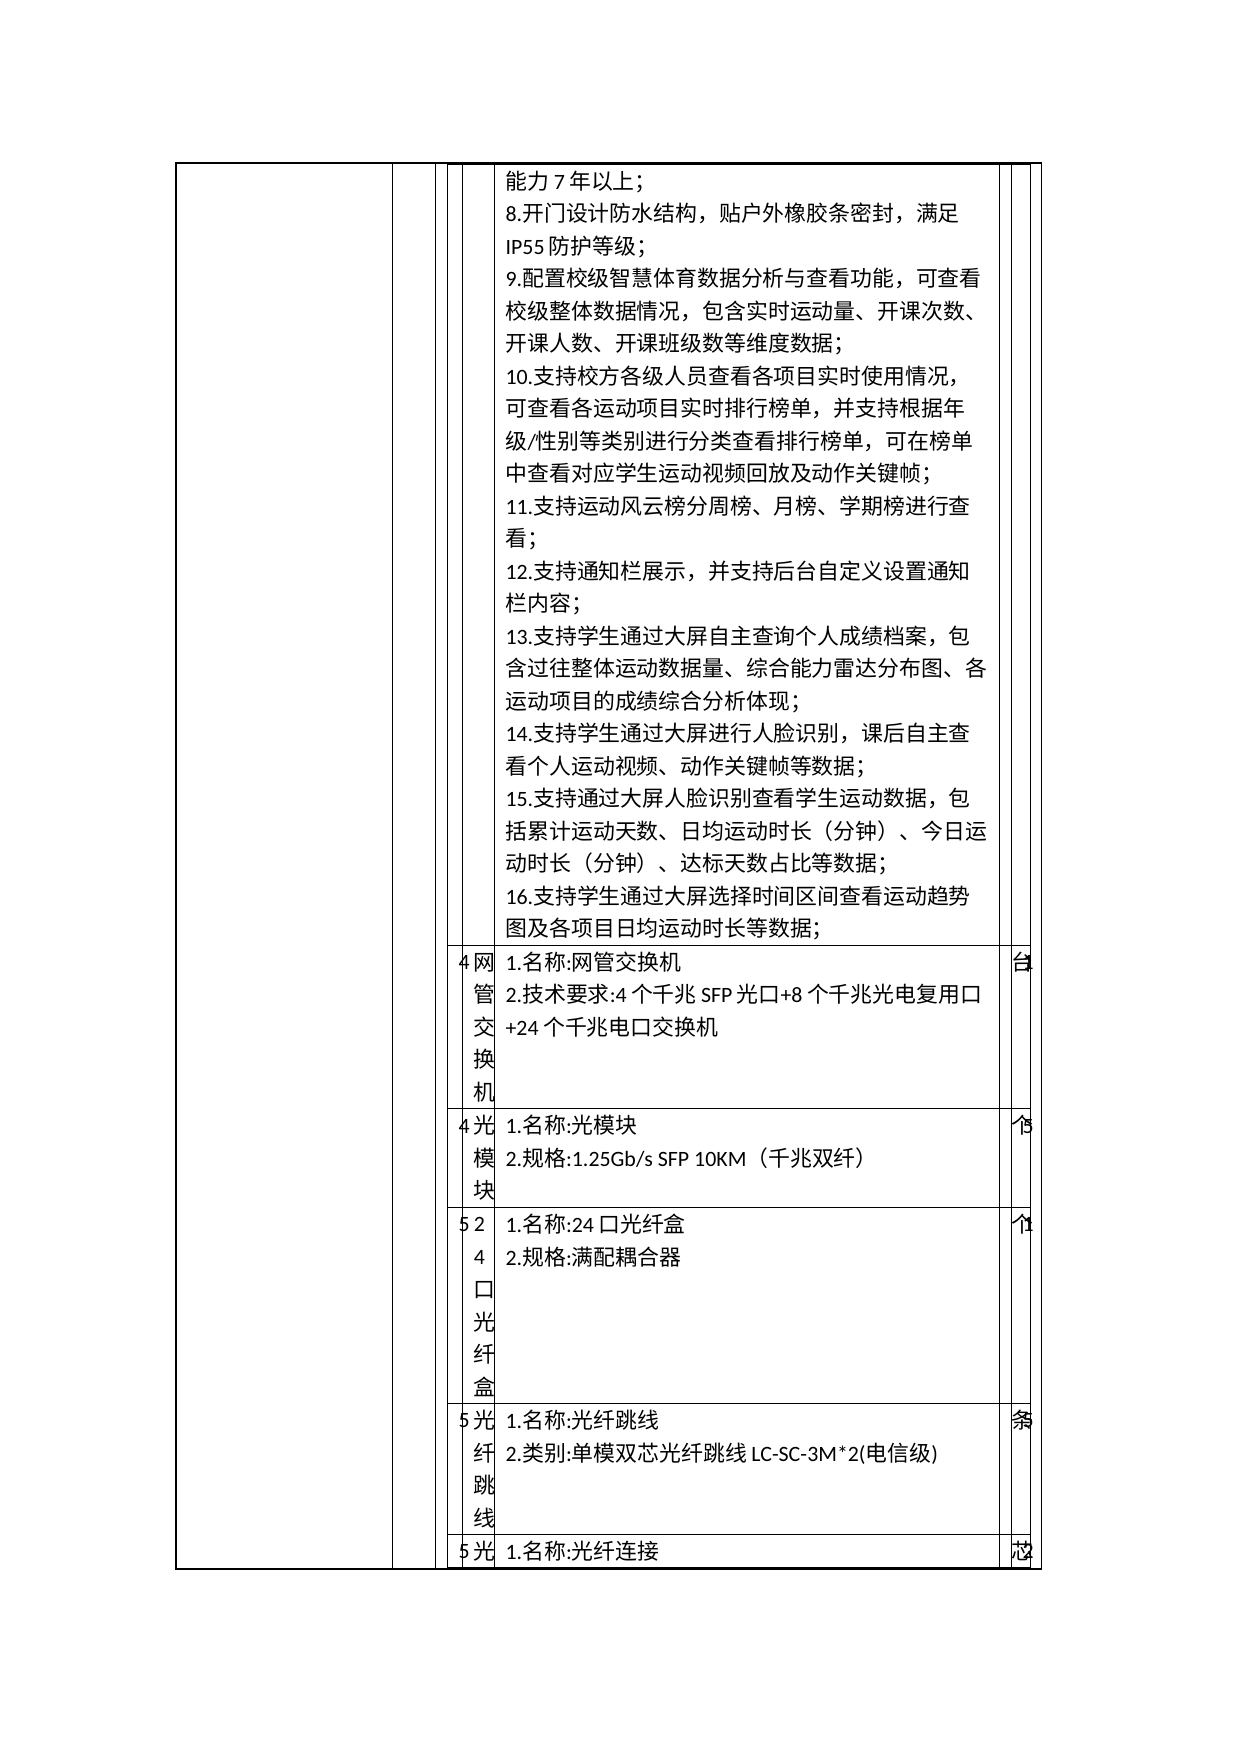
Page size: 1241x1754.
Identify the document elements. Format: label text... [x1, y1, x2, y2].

table_cell 1 [393, 164, 435, 1568]
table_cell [1031, 164, 1041, 1568]
table_cell [177, 164, 392, 1568]
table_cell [436, 164, 447, 1568]
